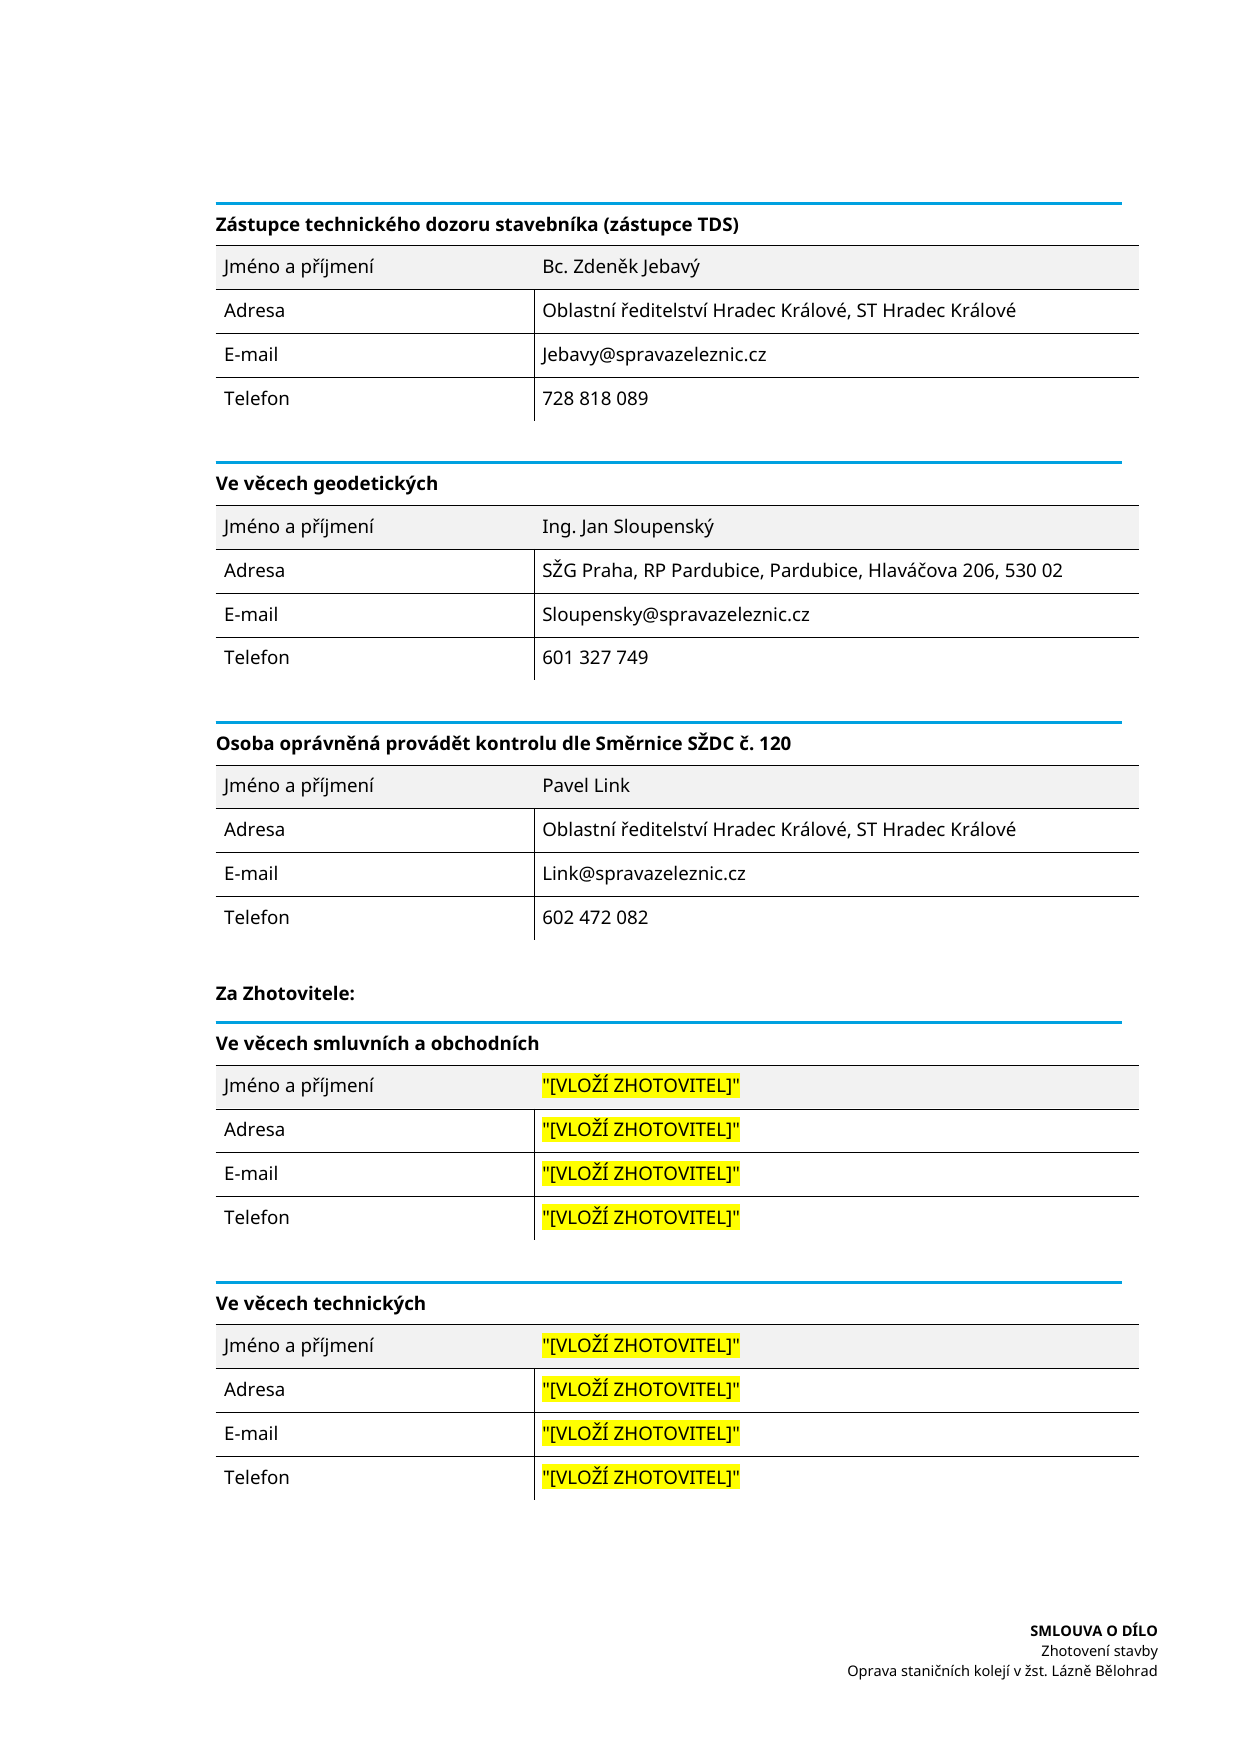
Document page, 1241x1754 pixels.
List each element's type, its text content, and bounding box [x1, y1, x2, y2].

table_cell Telefon [216, 1457, 534, 1499]
table_cell 601 327 749 [535, 638, 1139, 680]
table_cell "[VLOŽÍ ZHOTOVITEL]" [535, 1457, 1139, 1499]
table_cell "[VLOŽÍ ZHOTOVITEL]" [535, 1110, 1139, 1152]
table_cell Jebavy@spravazeleznic.cz [535, 334, 1139, 377]
table_header Jméno a příjmení [216, 246, 534, 289]
table_cell Link@spravazeleznic.cz [535, 853, 1139, 896]
text Osoba oprávněná provádět kontrolu dle Směrnice SŽDC č. 120 [216, 724, 1122, 756]
table_header Jméno a příjmení [216, 766, 534, 808]
table_cell "[VLOŽÍ ZHOTOVITEL]" [535, 1413, 1139, 1456]
table_cell SŽG Praha, RP Pardubice, Pardubice, Hlaváčova 206, 530 02 [535, 550, 1139, 593]
table_cell E-mail [216, 334, 534, 377]
table_cell E-mail [216, 1413, 534, 1456]
table_header Pavel Link [534, 766, 1139, 808]
table_header "[VLOŽÍ ZHOTOVITEL]" [534, 1066, 1139, 1108]
table_cell Oblastní ředitelství Hradec Králové, ST Hradec Králové [535, 809, 1139, 852]
table_header Bc. Zdeněk Jebavý [534, 246, 1139, 289]
table_cell Telefon [216, 897, 534, 940]
table_cell Telefon [216, 1197, 534, 1240]
table_header Jméno a příjmení [216, 506, 534, 549]
table_cell Sloupensky@spravazeleznic.cz [535, 594, 1139, 636]
table_cell Telefon [216, 638, 534, 680]
table_cell "[VLOŽÍ ZHOTOVITEL]" [535, 1197, 1139, 1240]
table_header Ing. Jan Sloupenský [534, 506, 1139, 549]
table_cell E-mail [216, 594, 534, 636]
table_cell Adresa [216, 1369, 534, 1412]
table_header Jméno a příjmení [216, 1066, 534, 1108]
table_cell Adresa [216, 809, 534, 852]
table_cell 602 472 082 [535, 897, 1139, 940]
table_header Jméno a příjmení [216, 1325, 534, 1368]
table_cell "[VLOŽÍ ZHOTOVITEL]" [535, 1369, 1139, 1412]
text Ve věcech geodetických [216, 464, 1122, 496]
table_cell Adresa [216, 1110, 534, 1152]
table_cell "[VLOŽÍ ZHOTOVITEL]" [535, 1153, 1139, 1196]
table_cell Adresa [216, 550, 534, 593]
text Za Zhotovitele: [216, 980, 1122, 1006]
table_cell E-mail [216, 1153, 534, 1196]
table_header "[VLOŽÍ ZHOTOVITEL]" [534, 1325, 1139, 1368]
table_cell Adresa [216, 290, 534, 333]
text Ve věcech technických [216, 1284, 1122, 1315]
text Zástupce technického dozoru stavebníka (zástupce TDS) [216, 205, 1122, 237]
text Ve věcech smluvních a obchodních [216, 1024, 1122, 1056]
table_cell 728 818 089 [535, 378, 1139, 421]
table_cell E-mail [216, 853, 534, 896]
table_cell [535, 290, 1139, 333]
table_cell Telefon [216, 378, 534, 421]
